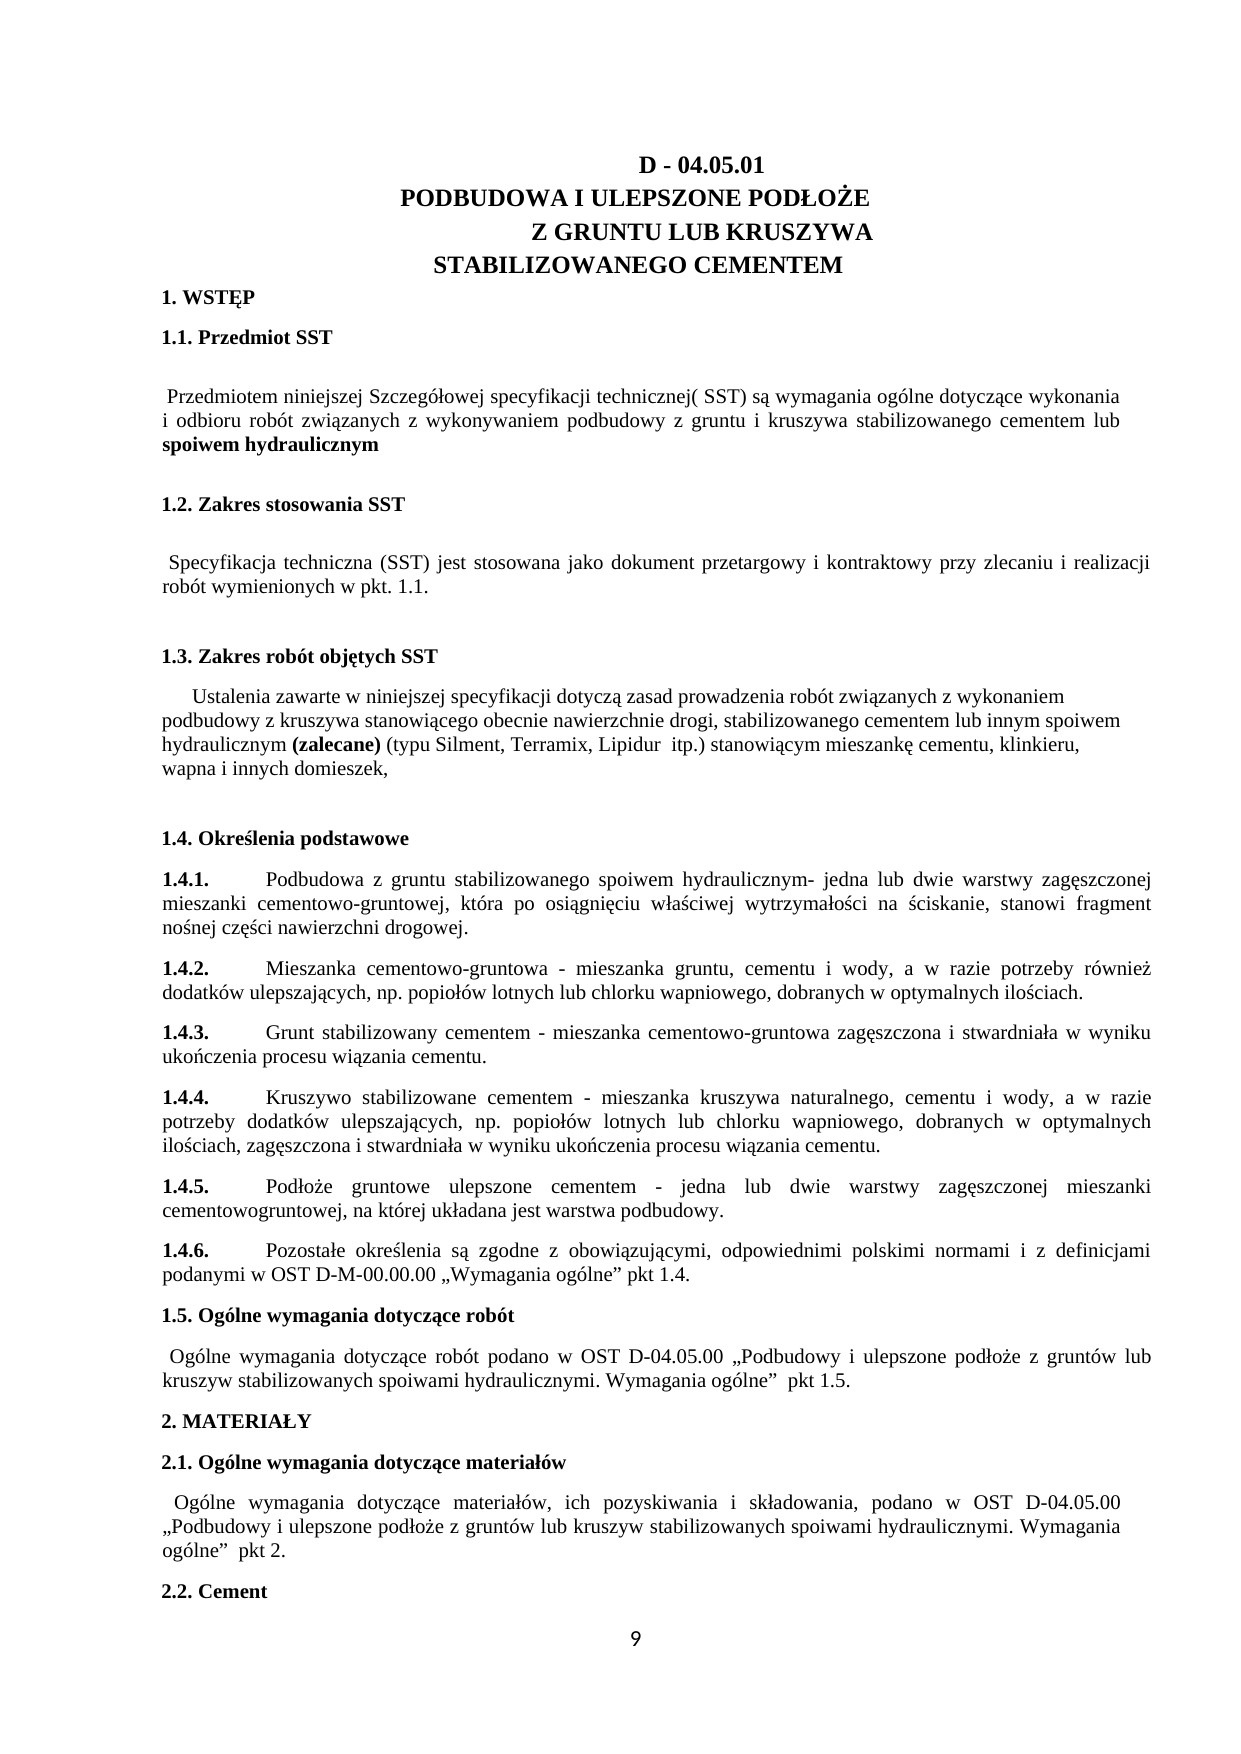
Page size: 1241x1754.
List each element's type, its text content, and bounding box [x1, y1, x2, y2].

text Specyfikacja techniczna (SST) jest stosowana jako dokument przetargowy i kontraktowy przy zlecaniu i realizacji robót wymienionych w pkt. 1.1. [161, 550, 1152, 598]
list Zakres robót objętych SST [161, 644, 1154, 668]
list Grunt stabilizowany cementem - mieszanka cementowo-gruntowa zagęszczona i stwardniała w wyniku ukończenia procesu wiązania cementu. [162, 1020, 1152, 1068]
text Ogólne wymagania dotyczące robót podano w OST D-04.05.00 „Podbudowy i ulepszone podłoże z gruntów lub kruszyw stabilizowanych spoiwami hydraulicznymi. Wymagania ogólne” pkt 1.5. [161, 1344, 1152, 1392]
list Ogólne wymagania dotyczące robót [161, 1303, 1154, 1327]
list WSTĘP [161, 284, 1154, 309]
text Ustalenia zawarte w niniejszej specyfikacji dotyczą zasad prowadzenia robót związanych z wykonaniem podbudowy z kruszywa stanowiącego obecnie nawierzchnie drogi, stabilizowanego cementem lub innym spoiwem hydraulicznym (zalecane) (typu Silment, Terramix, Lipidur itp.) stanowiącym mieszankę cementu, klinkieru, wapna i innych domieszek, [161, 684, 1131, 780]
list Zakres stosowania SST [161, 492, 1154, 516]
text Ogólne wymagania dotyczące materiałów, ich pozyskiwania i składowania, podano w OST D-04.05.00 „Podbudowy i ulepszone podłoże z gruntów lub kruszyw stabilizowanych spoiwami hydraulicznymi. Wymagania ogólne” pkt 2. [161, 1490, 1122, 1562]
list MATERIAŁY [161, 1409, 1154, 1433]
list Podbudowa z gruntu stabilizowanego spoiwem hydraulicznym- jedna lub dwie warstwy zagęszczonej mieszanki cementowo-gruntowej, która po osiągnięciu właściwej wytrzymałości na ściskanie, stanowi fragment nośnej części nawierzchni drogowej. [162, 867, 1152, 939]
text D - 04.05.01 [250, 150, 1154, 179]
list Podłoże gruntowe ulepszone cementem - jedna lub dwie warstwy zagęszczonej mieszanki cementowogruntowej, na której układana jest warstwa podbudowy. [162, 1173, 1152, 1222]
text PODBUDOWA I ULEPSZONE PODŁOŻE [400, 184, 1154, 212]
list Cement [161, 1579, 1154, 1603]
text Z GRUNTU LUB KRUSZYWA [250, 217, 1154, 246]
list Mieszanka cementowo-gruntowa - mieszanka gruntu, cementu i wody, a w razie potrzeby również dodatków ulepszających, np. popiołów lotnych lub chlorku wapniowego, dobranych w optymalnych ilościach. [162, 956, 1152, 1004]
list Pozostałe określenia są zgodne z obowiązującymi, odpowiednimi polskimi normami i z definicjami podanymi w OST D-M-00.00.00 „Wymagania ogólne” pkt 1.4. [162, 1238, 1152, 1286]
list Ogólne wymagania dotyczące materiałów [161, 1450, 1154, 1474]
text Przedmiotem niniejszej Szczegółowej specyfikacji technicznej( SST) są wymagania ogólne dotyczące wykonania i odbioru robót związanych z wykonywaniem podbudowy z gruntu i kruszywa stabilizowanego cementem lub spoiwem hydraulicznym [161, 384, 1122, 456]
list Określenia podstawowe [161, 826, 1154, 850]
text STABILIZOWANEGO CEMENTEM [427, 251, 1154, 279]
list Przedmiot SST [161, 325, 1154, 349]
list Kruszywo stabilizowane cementem - mieszanka kruszywa naturalnego, cementu i wody, a w razie potrzeby dodatków ulepszających, np. popiołów lotnych lub chlorku wapniowego, dobranych w optymalnych ilościach, zagęszczona i stwardniała w wyniku ukończenia procesu wiązania cementu. [162, 1085, 1152, 1157]
